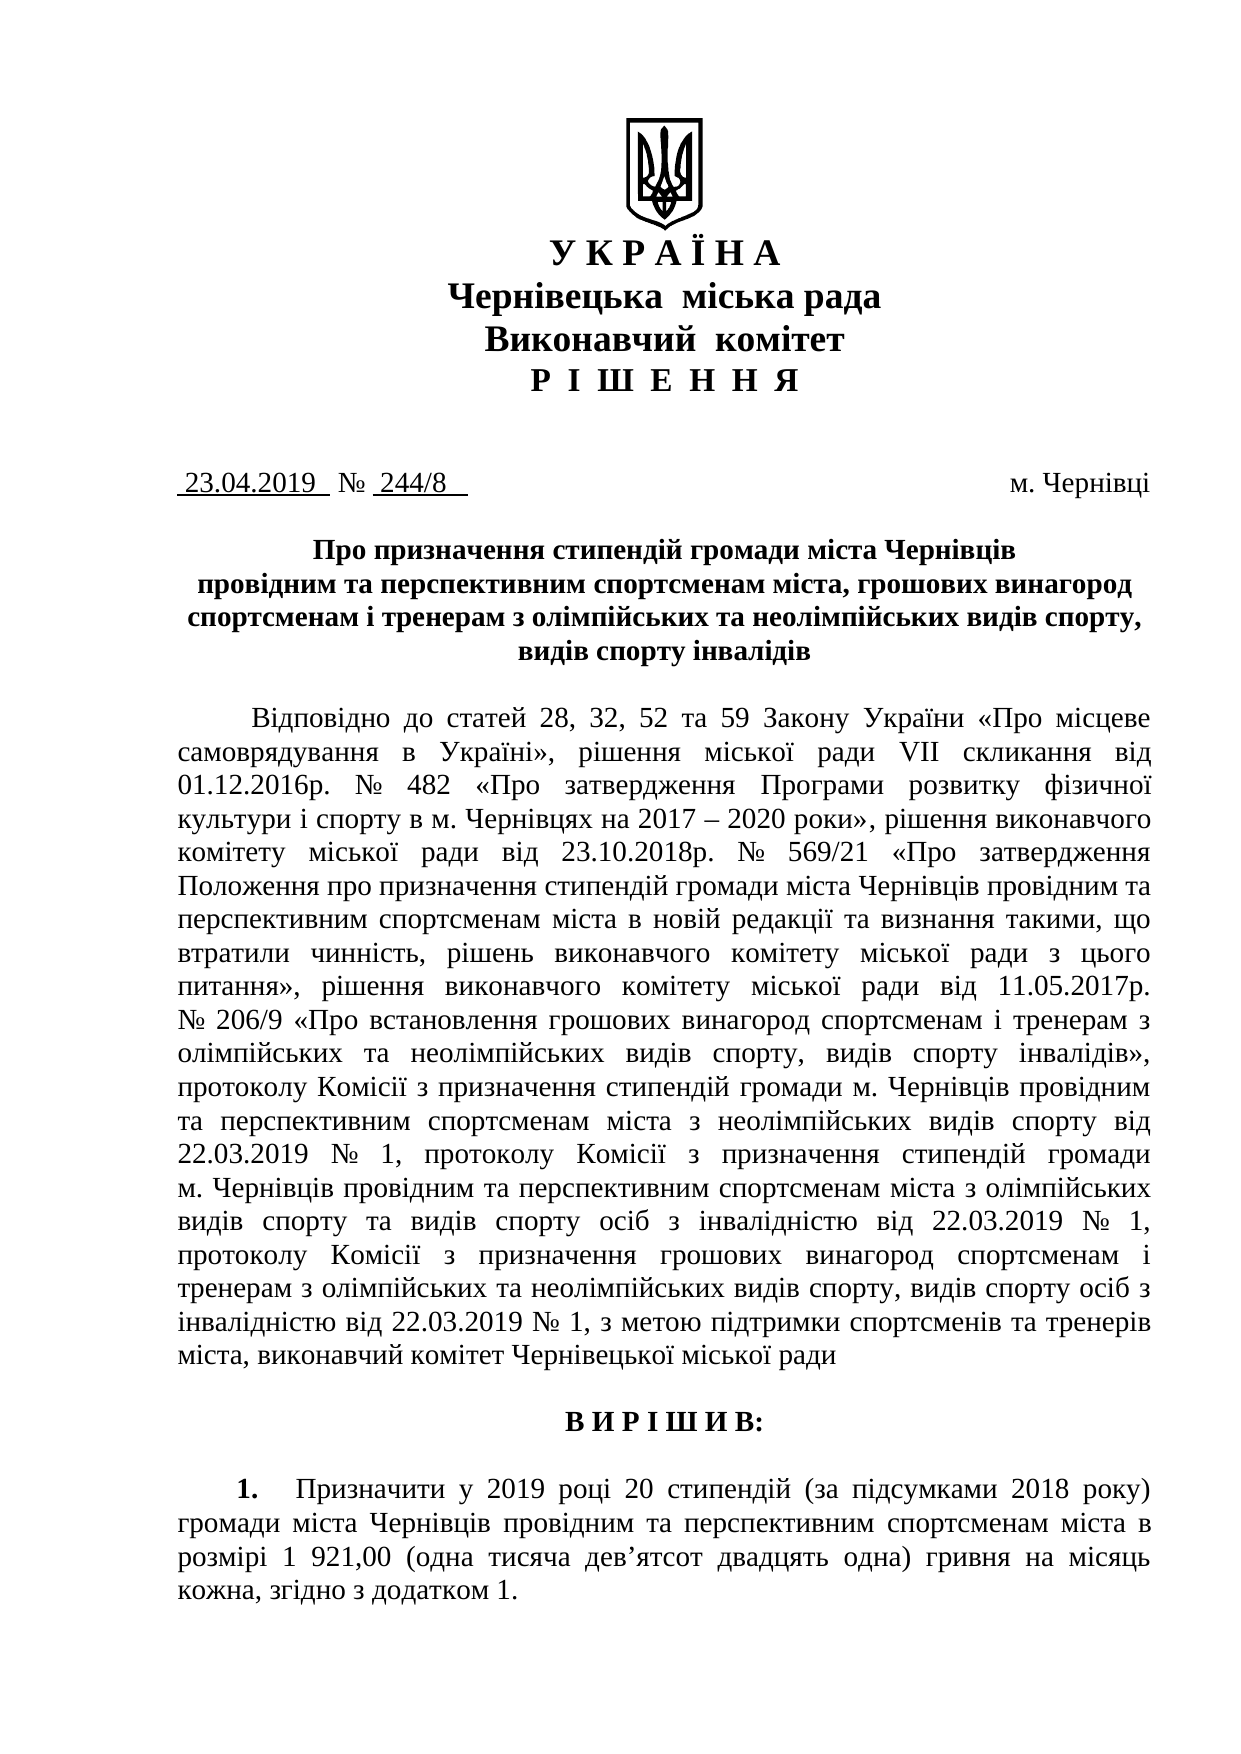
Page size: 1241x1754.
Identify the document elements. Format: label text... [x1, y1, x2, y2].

text Відповідно до статей 28, 32, 52 та 59 Закону України «Про місцеве самоврядування в Україні», рішення міської ради VII скликання від 01.12.2016р. № 482 «Про затвердження Програми розвитку фізичної культури і спорту в м. Чернівцях на 2017 – 2020 роки», рішення виконавчого комітету міської ради від 23.10.2018р. № 569/21 «Про затвердження Положення про призначення стипендій громади міста Чернівців провідним та перспективним спортсменам міста в новій редакції та визнання такими, що втратили чинність, рішень виконавчого комітету міської ради з цього питання», рішення виконавчого комітету міської ради від 11.05.2017р. № 206/9 «Про встановлення грошових винагород спортсменам і тренерам з олімпійських та неолімпійських видів спорту, видів спорту інвалідів», протоколу Комісії з призначення стипендій громади м. Чернівців провідним та перспективним спортсменам міста з неолімпійських видів спорту від 22.03.2019 № 1, протоколу Комісії з призначення стипендій громади м. Чернівців провідним та перспективним спортсменам міста з олімпійських видів спорту та видів спорту осіб з інвалідністю від 22.03.2019 № 1, протоколу Комісії з призначення грошових винагород спортсменам і тренерам з олімпійських та неолімпійських видів спорту, видів спорту осіб з інвалідністю від 22.03.2019 № 1, з метою підтримки спортсменів та тренерів міста, виконавчий комітет Чернівецької міської ради [177, 700, 1152, 1371]
text 23.04.2019 № 244/8 м. Чернівці [177, 465, 1152, 532]
text У К Р А Ї Н А [177, 231, 1152, 274]
text Про призначення стипендій громади міста Чернівців [177, 532, 1152, 566]
text провідним та перспективним спортсменам міста, грошових винагород спортсменам і тренерам з олімпійських та неолімпійських видів спорту, видів спорту інвалідів [177, 566, 1152, 667]
text В И Р І Ш И В: [177, 1404, 1152, 1438]
subtitle Р І Ш Е Н Н Я [177, 360, 1152, 398]
text Чернівецька міська рада [177, 274, 1152, 317]
list Призначити у 2019 році 20 стипендій (за підсумками 2018 року) громади міста Чернівців провідним та перспективним спортсменам міста в розмірі 1 921,00 (одна тисяча дев’ятсот двадцять одна) гривня на місяць кожна, згідно з додатком 1. [177, 1472, 1152, 1606]
subtitle Виконавчий комітет [177, 317, 1152, 360]
